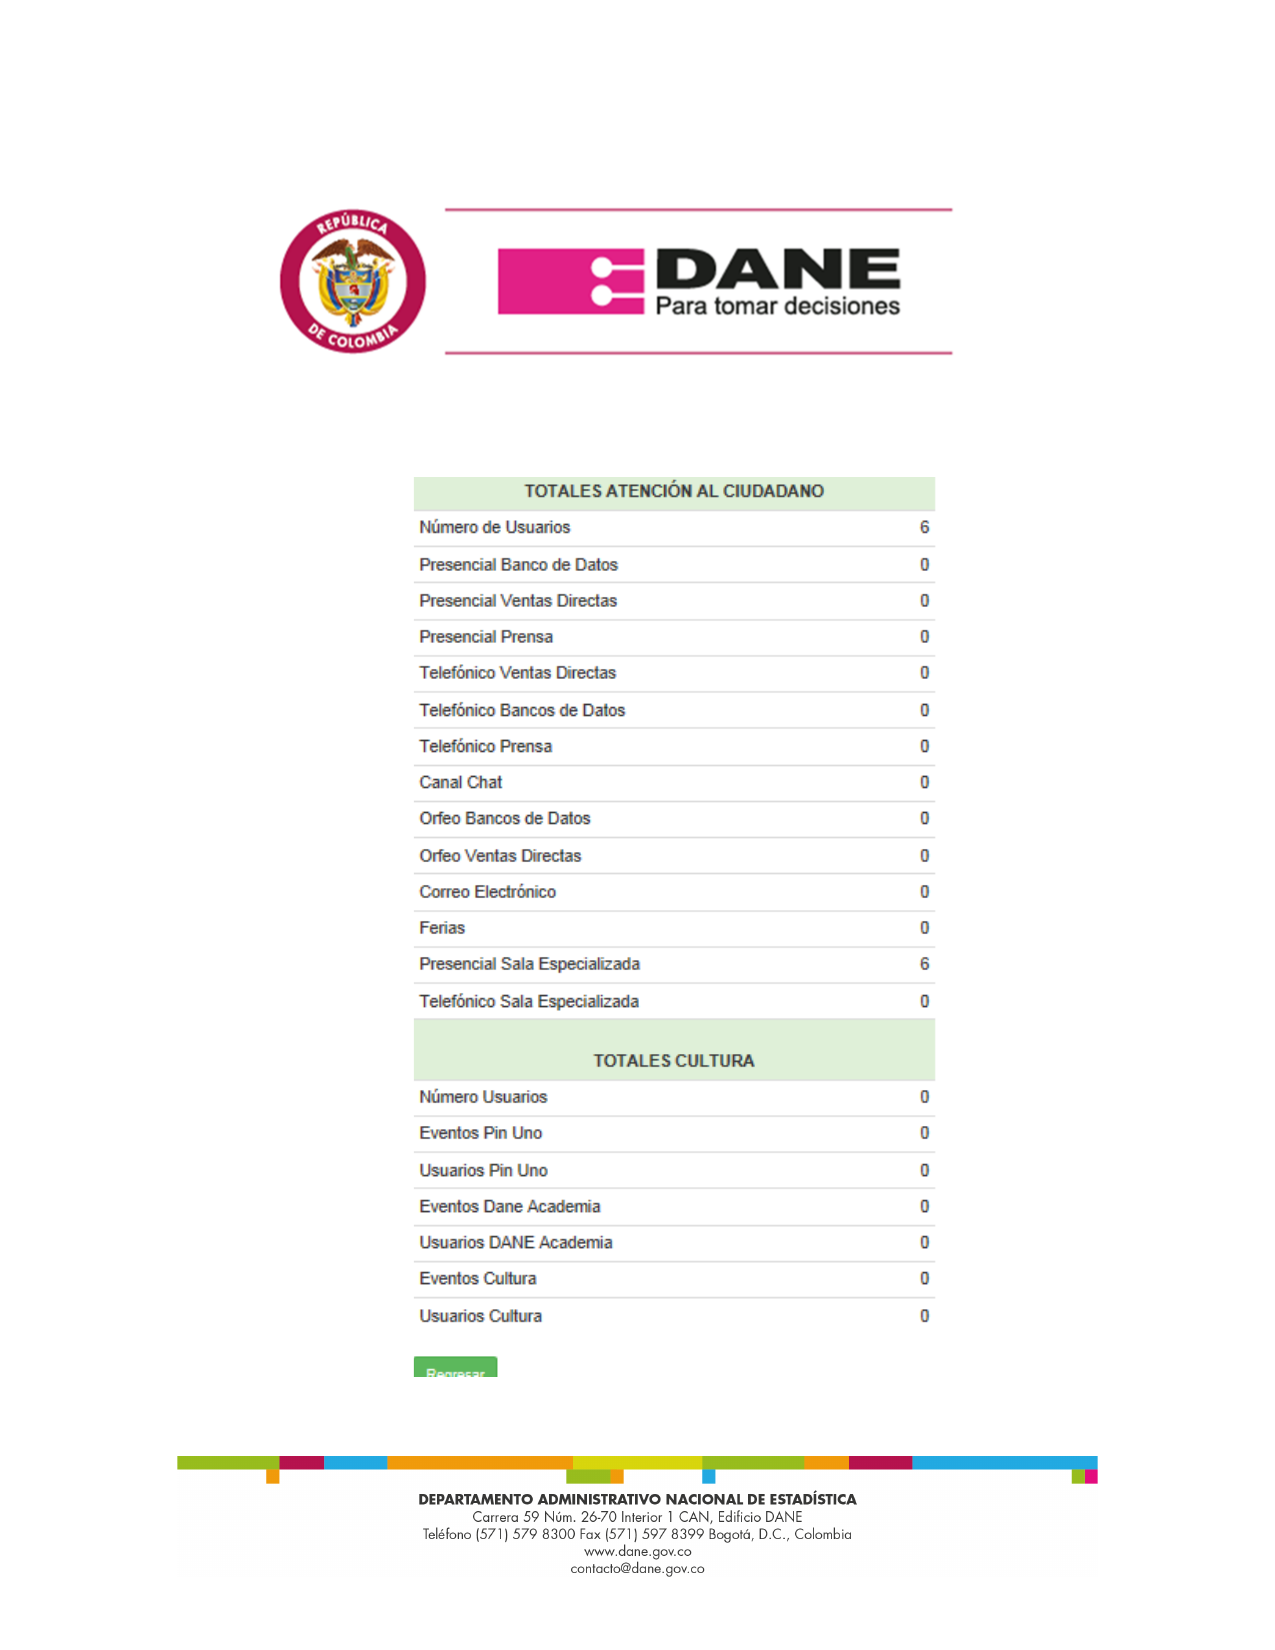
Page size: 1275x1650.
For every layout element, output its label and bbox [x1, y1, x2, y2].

picture [177, 1456, 1098, 1577]
picture [265, 73, 1275, 1377]
